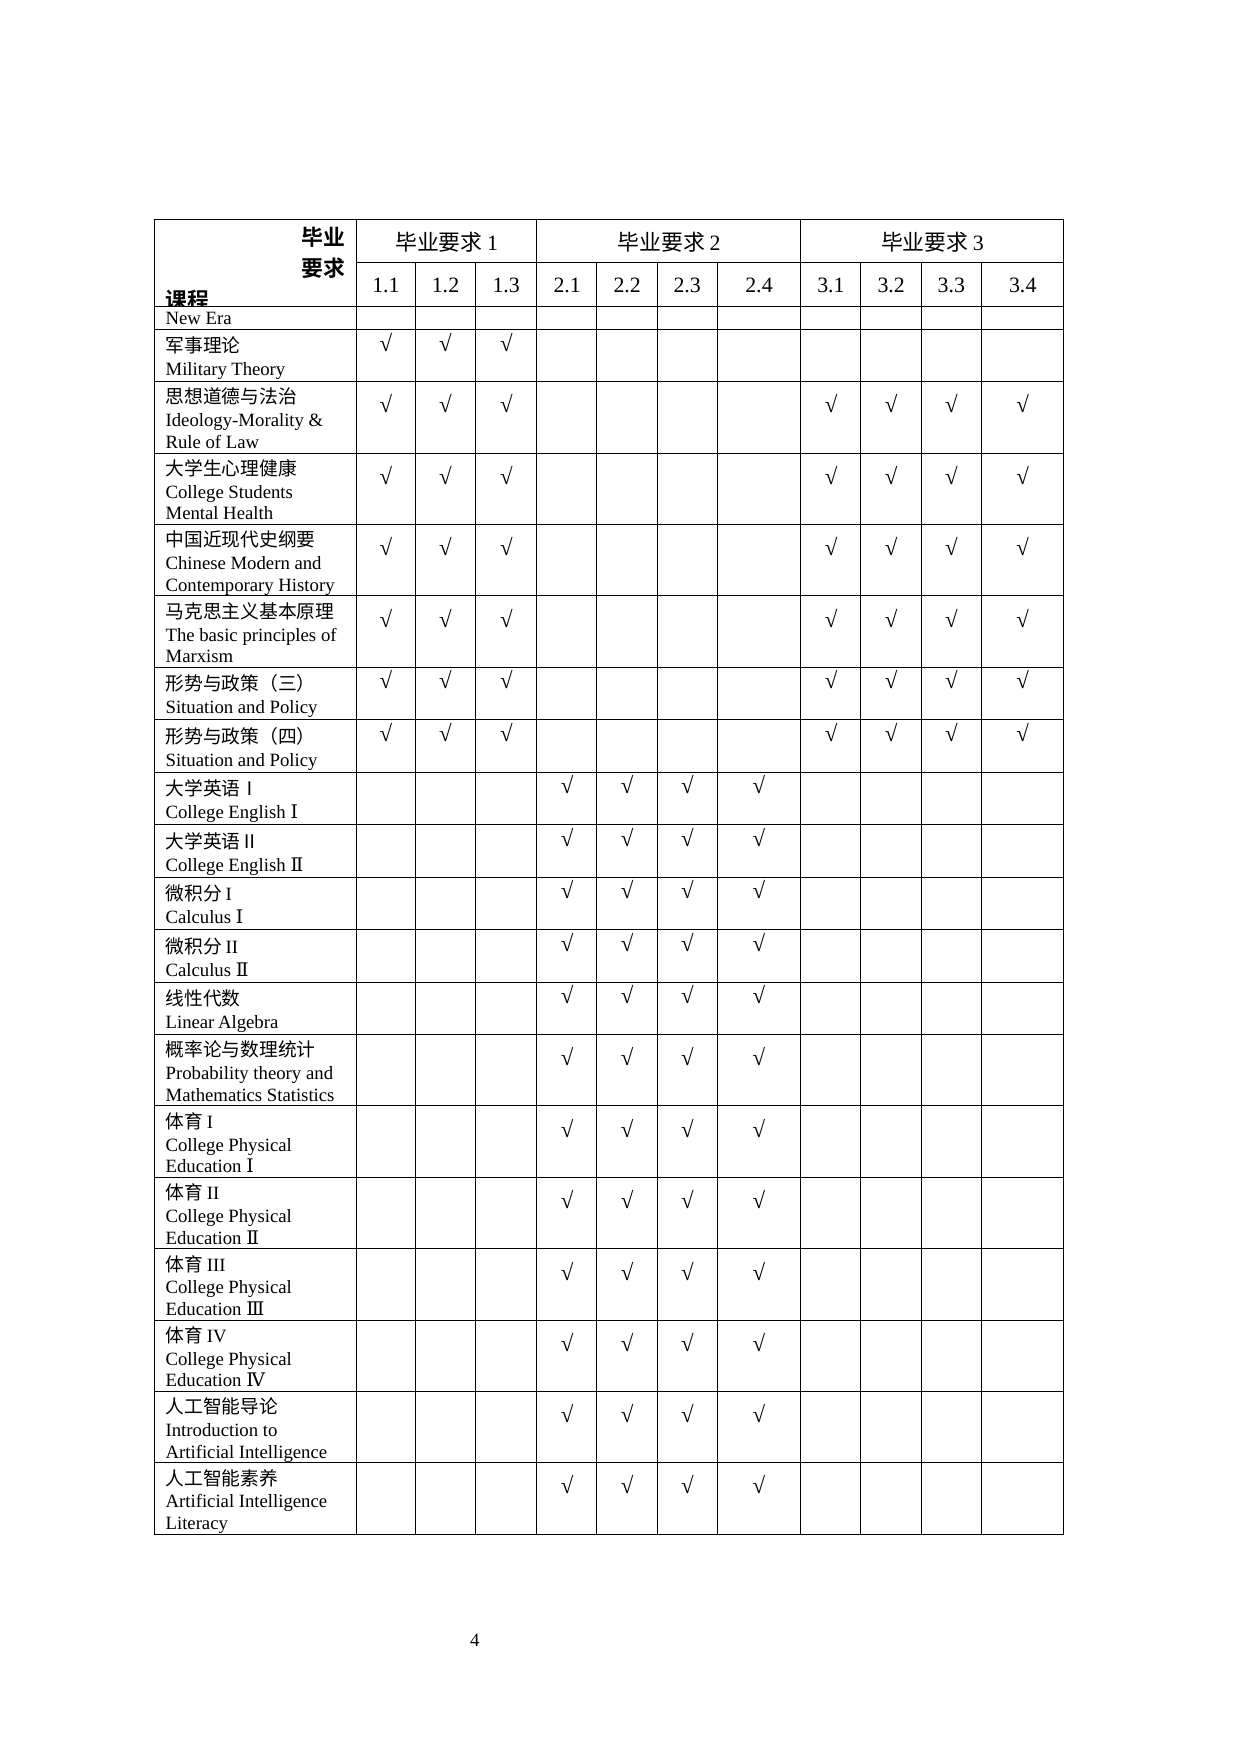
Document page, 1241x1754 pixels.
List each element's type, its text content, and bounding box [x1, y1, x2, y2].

table_cell [537, 454, 596, 524]
table_cell √ [982, 668, 1063, 719]
table_cell 概率论与数理统计 Probability theory and Mathematics Statistics [155, 1035, 356, 1105]
table_cell [357, 983, 415, 1034]
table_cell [155, 307, 356, 329]
table_cell [416, 1035, 475, 1105]
table_cell [357, 825, 415, 877]
table_cell √ [718, 1178, 800, 1248]
table_cell 3.3 [922, 263, 981, 306]
table_cell 3.2 [861, 263, 921, 306]
table_cell 体育II College Physical Education Ⅱ [155, 1178, 356, 1248]
table_cell √ [537, 1178, 596, 1248]
table_cell 2.4 [718, 263, 800, 306]
table_cell [537, 307, 596, 329]
table_cell [357, 773, 415, 824]
table_cell [861, 330, 921, 381]
table_cell √ [801, 382, 860, 452]
table_cell [416, 1178, 475, 1248]
table_cell [658, 668, 717, 719]
table_cell [357, 930, 415, 982]
table_cell [982, 1249, 1063, 1319]
table_cell √ [718, 1249, 800, 1319]
table_cell [922, 1321, 981, 1391]
table_cell √ [982, 382, 1063, 452]
table_cell [801, 1035, 860, 1105]
table_cell √ [416, 525, 475, 595]
table_cell 体育I College Physical Education Ⅰ [155, 1106, 356, 1177]
table_cell [476, 1035, 536, 1105]
table_cell [922, 1249, 981, 1319]
table_cell [476, 1106, 536, 1177]
table_cell √ [658, 1392, 717, 1462]
table_cell √ [416, 596, 475, 667]
table_cell √ [861, 668, 921, 719]
table_cell [537, 382, 596, 452]
table_cell [357, 1249, 415, 1319]
table_cell √ [718, 773, 800, 824]
table_cell √ [718, 878, 800, 929]
table_cell [476, 1178, 536, 1248]
table_cell √ [357, 307, 415, 329]
table_cell √ [922, 720, 981, 772]
table_cell √ [537, 1321, 596, 1391]
table_cell [801, 1321, 860, 1391]
table_cell [416, 878, 475, 929]
table_cell [922, 1178, 981, 1248]
table_cell √ [658, 1106, 717, 1177]
table_cell √ [658, 1035, 717, 1105]
table_cell 1.3 [476, 263, 536, 306]
table_cell √ [922, 668, 981, 719]
table_cell [476, 1392, 536, 1462]
table_cell √ [597, 825, 657, 877]
table_cell [416, 1392, 475, 1462]
table_cell √ [476, 668, 536, 719]
table_cell [801, 825, 860, 877]
table_cell 大学生心理健康 College Students Mental Health [155, 454, 356, 524]
table_header 毕业 要求 课程 名称 [155, 220, 356, 306]
table_cell [982, 878, 1063, 929]
table_cell [537, 668, 596, 719]
table_cell √ [658, 1178, 717, 1248]
table_cell √ [718, 1463, 800, 1533]
table_cell [801, 1392, 860, 1462]
table_cell [416, 1321, 475, 1391]
table_cell 形势与政策（四） Situation and Policy [155, 720, 356, 772]
table_cell 中国近现代史纲要Chinese Modern and Contemporary History [155, 525, 356, 595]
table_cell [658, 454, 717, 524]
table_cell √ [476, 720, 536, 772]
table_cell 形势与政策（三） Situation and Policy [155, 668, 356, 719]
table_cell [982, 1178, 1063, 1248]
table_cell √ [861, 382, 921, 452]
table_cell √ [718, 1392, 800, 1462]
table_cell √ [861, 596, 921, 667]
table_cell [416, 773, 475, 824]
table_cell [476, 773, 536, 824]
table_cell √ [537, 825, 596, 877]
table_cell √ [801, 668, 860, 719]
table_cell [861, 1035, 921, 1105]
table_cell 微积分I Calculus Ⅰ [155, 878, 356, 929]
table_cell [982, 1463, 1063, 1533]
table_cell [861, 930, 921, 982]
table_cell 微积分II Calculus Ⅱ [155, 930, 356, 982]
table_cell [861, 1321, 921, 1391]
table_cell √ [537, 773, 596, 824]
table_cell [357, 1035, 415, 1105]
table_cell [861, 983, 921, 1034]
table_cell [982, 1035, 1063, 1105]
table_cell [597, 668, 657, 719]
table_cell √ [597, 930, 657, 982]
table_cell √ [597, 1106, 657, 1177]
table_cell [922, 983, 981, 1034]
table_cell [658, 525, 717, 595]
table_cell √ [982, 307, 1063, 329]
table_cell √ [357, 668, 415, 719]
table_cell [537, 596, 596, 667]
table_cell [801, 330, 860, 381]
table_cell [658, 330, 717, 381]
table_cell [416, 1106, 475, 1177]
table_cell √ [416, 720, 475, 772]
table_cell [476, 930, 536, 982]
table_cell √ [416, 382, 475, 452]
table_cell [658, 307, 717, 329]
table_cell √ [597, 983, 657, 1034]
table_cell [982, 773, 1063, 824]
table_cell [416, 1463, 475, 1533]
table_cell √ [597, 1178, 657, 1248]
table_cell √ [476, 596, 536, 667]
table_cell 3.4 [982, 263, 1063, 306]
table_cell 体育IV College Physical Education Ⅳ [155, 1321, 356, 1391]
table_cell [861, 1249, 921, 1319]
table_cell √ [861, 525, 921, 595]
table_cell √ [357, 596, 415, 667]
table_cell √ [416, 330, 475, 381]
table_cell √ [476, 454, 536, 524]
table_cell [357, 1106, 415, 1177]
table_cell √ [982, 596, 1063, 667]
table_cell √ [801, 525, 860, 595]
table_cell √ [357, 525, 415, 595]
table_cell [476, 878, 536, 929]
table_cell √ [357, 454, 415, 524]
table_cell [597, 720, 657, 772]
table_cell √ [537, 1392, 596, 1462]
table_cell 马克思主义基本原理 The basic principles of Marxism [155, 596, 356, 667]
table_cell √ [597, 773, 657, 824]
table_cell √ [982, 720, 1063, 772]
table_cell √ [718, 1106, 800, 1177]
table_cell [861, 1463, 921, 1533]
table_cell [658, 720, 717, 772]
table_cell [922, 1035, 981, 1105]
table_cell √ [476, 330, 536, 381]
table_cell [476, 1463, 536, 1533]
table_cell √ [597, 1321, 657, 1391]
table_cell √ [922, 382, 981, 452]
table_cell √ [718, 825, 800, 877]
table_cell [476, 1249, 536, 1319]
table_cell √ [658, 773, 717, 824]
table_header 毕业要求3 [801, 220, 1063, 262]
table_cell [718, 525, 800, 595]
table_cell [922, 330, 981, 381]
table_cell √ [416, 307, 475, 329]
table_cell √ [597, 1392, 657, 1462]
table_cell [357, 1392, 415, 1462]
table_cell 2.2 [597, 263, 657, 306]
table_cell [718, 596, 800, 667]
table_cell [922, 1392, 981, 1462]
table_cell 线性代数 Linear Algebra [155, 983, 356, 1034]
table_cell [982, 1321, 1063, 1391]
table_cell √ [658, 1249, 717, 1319]
table_cell √ [537, 1035, 596, 1105]
table_cell 3.1 [801, 263, 860, 306]
table_cell 2.1 [537, 263, 596, 306]
table_cell [416, 825, 475, 877]
table_cell √ [718, 983, 800, 1034]
table_cell √ [537, 930, 596, 982]
table_cell [718, 330, 800, 381]
table_cell 人工智能素养 Artificial Intelligence Literacy [155, 1463, 356, 1533]
table_cell 1.2 [416, 263, 475, 306]
table_cell [718, 454, 800, 524]
table_cell [658, 596, 717, 667]
table_cell [982, 825, 1063, 877]
table_cell [801, 1106, 860, 1177]
table_cell √ [416, 668, 475, 719]
table_cell [982, 930, 1063, 982]
table_cell √ [658, 1463, 717, 1533]
table_cell √ [597, 1035, 657, 1105]
table_cell [597, 454, 657, 524]
table_cell √ [801, 307, 860, 329]
table_cell [416, 1249, 475, 1319]
table_cell √ [658, 983, 717, 1034]
table_cell [476, 825, 536, 877]
table_cell 思想道德与法治 Ideology-Morality & Rule of Law [155, 382, 356, 452]
table_cell √ [416, 454, 475, 524]
table_cell √ [922, 525, 981, 595]
table_cell [801, 983, 860, 1034]
table_cell [597, 382, 657, 452]
table_cell 1.1 [357, 263, 415, 306]
table_cell √ [658, 930, 717, 982]
table_cell √ [922, 596, 981, 667]
table_cell [597, 307, 657, 329]
table_cell √ [718, 1035, 800, 1105]
table_cell [922, 1463, 981, 1533]
table_cell [801, 1463, 860, 1533]
table_cell √ [537, 878, 596, 929]
table_cell [718, 307, 800, 329]
table_cell [982, 1392, 1063, 1462]
table_cell √ [861, 307, 921, 329]
table_cell [537, 330, 596, 381]
table_cell √ [801, 596, 860, 667]
table_cell [537, 720, 596, 772]
table_cell 军事理论 Military Theory [155, 330, 356, 381]
table_cell [861, 1106, 921, 1177]
table_cell √ [922, 307, 981, 329]
table_cell [537, 525, 596, 595]
table_cell [922, 878, 981, 929]
table_cell [922, 773, 981, 824]
table_cell [861, 825, 921, 877]
table_cell √ [658, 1321, 717, 1391]
table_cell 大学英语Ⅰ College English Ⅰ [155, 773, 356, 824]
table_cell √ [597, 1249, 657, 1319]
table_cell √ [537, 1463, 596, 1533]
table_cell [597, 525, 657, 595]
table_cell [801, 930, 860, 982]
table_cell [801, 1178, 860, 1248]
table_cell √ [537, 1106, 596, 1177]
table_cell [861, 1178, 921, 1248]
table_cell √ [718, 930, 800, 982]
table_cell 体育III College Physical Education Ⅲ [155, 1249, 356, 1319]
table_cell 人工智能导论 Introduction to Artificial Intelligence [155, 1392, 356, 1462]
table_cell [357, 1463, 415, 1533]
table_cell [357, 1178, 415, 1248]
table_cell [658, 382, 717, 452]
table_cell √ [922, 454, 981, 524]
table_cell [801, 878, 860, 929]
table_cell √ [658, 878, 717, 929]
table_cell [357, 878, 415, 929]
table_cell [718, 720, 800, 772]
table_cell [718, 382, 800, 452]
table_cell [861, 773, 921, 824]
table_cell [416, 983, 475, 1034]
table_cell √ [861, 454, 921, 524]
table_cell [476, 1321, 536, 1391]
table_cell √ [718, 1321, 800, 1391]
table_cell √ [801, 720, 860, 772]
table_cell [416, 930, 475, 982]
table_cell [357, 1321, 415, 1391]
table_cell √ [476, 307, 536, 329]
table_cell √ [357, 330, 415, 381]
table_cell [718, 668, 800, 719]
table_cell [801, 1249, 860, 1319]
table_cell √ [982, 454, 1063, 524]
table_cell √ [476, 382, 536, 452]
table_cell [982, 330, 1063, 381]
table_header 毕业要求2 [537, 220, 800, 262]
table_cell [861, 878, 921, 929]
table_cell [922, 1106, 981, 1177]
table_cell [801, 773, 860, 824]
table_cell √ [801, 454, 860, 524]
table_cell √ [357, 382, 415, 452]
table_cell √ [597, 1463, 657, 1533]
table_cell √ [537, 983, 596, 1034]
table_header 毕业要求1 [357, 220, 536, 262]
table_cell √ [537, 1249, 596, 1319]
table_cell [597, 596, 657, 667]
table_cell [922, 825, 981, 877]
table_cell √ [476, 525, 536, 595]
table_cell [476, 983, 536, 1034]
table_cell √ [597, 878, 657, 929]
table_cell √ [861, 720, 921, 772]
table_cell [982, 983, 1063, 1034]
table_cell 2.3 [658, 263, 717, 306]
table_cell √ [982, 525, 1063, 595]
table_cell [861, 1392, 921, 1462]
table_cell √ [357, 720, 415, 772]
table_cell [597, 330, 657, 381]
table_cell √ [658, 825, 717, 877]
table_cell 大学英语Ⅱ College English Ⅱ [155, 825, 356, 877]
table_cell [922, 930, 981, 982]
table_cell [982, 1106, 1063, 1177]
